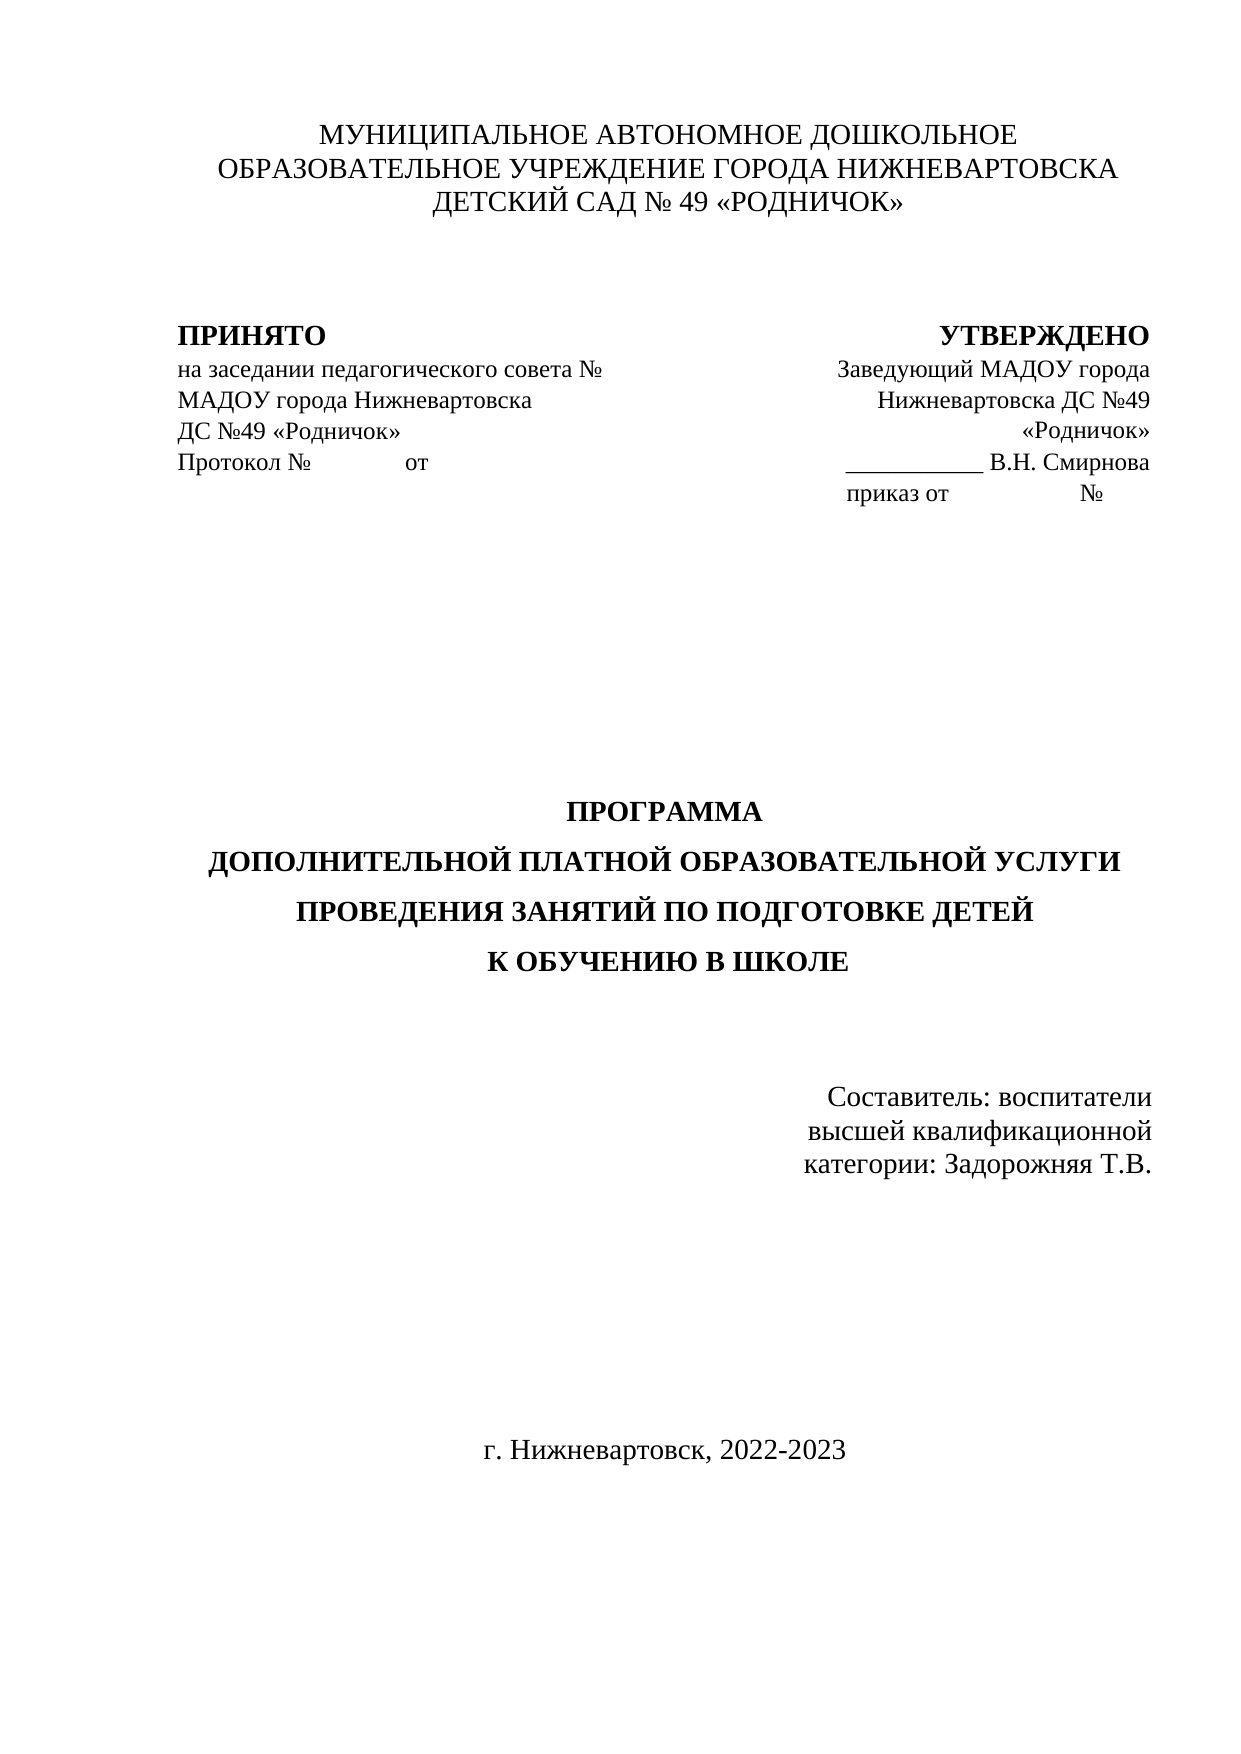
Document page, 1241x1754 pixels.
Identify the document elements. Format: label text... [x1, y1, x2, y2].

text Протокол № от ___________ В.Н. Смирнова приказ от № [177, 447, 1156, 506]
text г. Нижневартовск, 2022-2023 [483, 1432, 1154, 1465]
text ПРИНЯТО [177, 318, 605, 352]
text К ОБУЧЕНИЮ В ШКОЛЕ [487, 944, 1154, 978]
text УТВЕРЖДЕНО Заведующий МАДОУ города Нижневартовска ДС №49 «Родничок» [829, 318, 1150, 444]
text ДС №49 «Родничок» [177, 416, 605, 444]
text МУНИЦИПАЛЬНОЕ АВТОНОМНОЕ ДОШКОЛЬНОЕ ОБРАЗОВАТЕЛЬНОЕ УЧРЕЖДЕНИЕ ГОРОДА НИЖНЕВАРТОВСКА ДЕТСКИЙ САД № 49 «РОДНИЧОК» [214, 117, 1122, 218]
text на заседании педагогического совета № МАДОУ города Нижневартовска [177, 354, 609, 414]
text Составитель: воспитатели высшей квалификационной категории: Задорожняя Т.В. [800, 1080, 1152, 1180]
text ДОПОЛНИТЕЛЬНОЙ ПЛАТНОЙ ОБРАЗОВАТЕЛЬНОЙ УСЛУГИ ПРОВЕДЕНИЯ ЗАНЯТИЙ ПО ПОДГОТОВКЕ ДЕТЕЙ [208, 844, 1128, 928]
text ПРОГРАММА [566, 794, 1154, 827]
